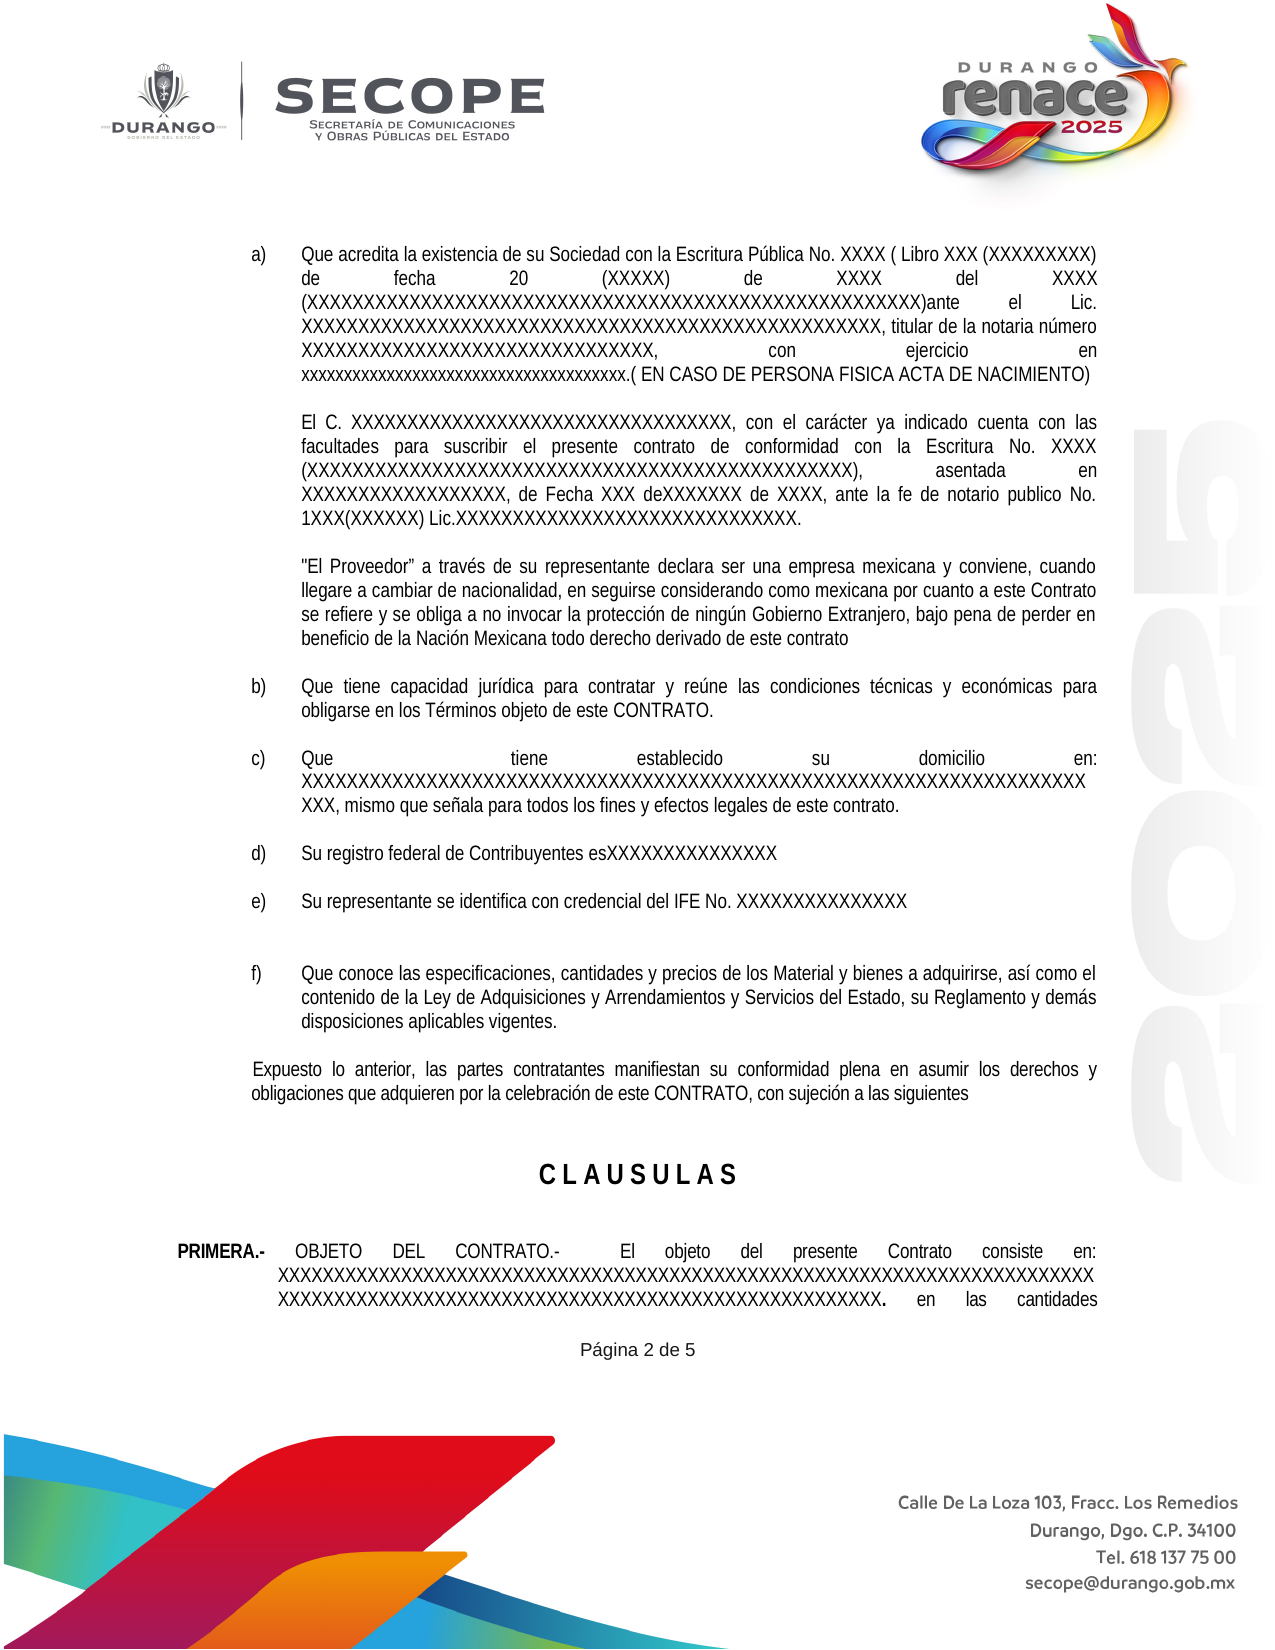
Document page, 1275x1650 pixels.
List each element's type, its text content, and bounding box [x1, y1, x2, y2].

picture [3, 2, 1272, 1649]
text El C. XXXXXXXXXXXXXXXXXXXXXXXXXXXXXXXXXX, con el carácter ya indicado cuenta con las facultades para suscribir el presente contrato de conformidad con la Escritura No. XXXX (XXXXXXXXXXXXXXXXXXXXXXXXXXXXXXXXXXXXXXXXXXXXXXXX), asentada en XXXXXXXXXXXXXXXXXX, de Fecha XXX deXXXXXXX de XXXX, ante la fe de notario publico No. 1XXX(XXXXXX) Lic.XXXXXXXXXXXXXXXXXXXXXXXXXXXXXX. [301, 410, 1098, 530]
list Que tiene establecido su domicilio en: XXXXXXXXXXXXXXXXXXXXXXXXXXXXXXXXXXXXXXXXXXXXXXXXXXXXXXXXXXXXXXXXXXXXXXXX, mismo que señala para todos los fines y efectos legales de este contrato. [251, 745, 1098, 817]
text C L A U S U L A S [177, 1157, 1098, 1191]
list Su representante se identifica con credencial del IFE No. XXXXXXXXXXXXXXX [251, 889, 1098, 913]
list Su registro federal de Contribuyentes esXXXXXXXXXXXXXXX [251, 841, 1098, 865]
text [177, 1239, 1098, 1311]
text Expuesto lo anterior, las partes contratantes manifiestan su conformidad plena en asumir los derechos y obligaciones que adquieren por la celebración de este CONTRATO, con sujeción a las siguientes [251, 1057, 1098, 1105]
list Que conoce las especificaciones, cantidades y precios de los Material y bienes a adquirirse, así como el contenido de de Adquisiciones y Arrendamientos y Servicios del Estado, su Reglamento y demás disposiciones aplicables vigentes. [251, 961, 1098, 1033]
text "El Proveedor” a través de su representante declara ser una empresa mexicana y conviene, cuando llegare a cambiar de nacionalidad, en seguirse considerando como mexicana por cuanto a este Contrato se refiere y se obliga a no invocar la protección de ningún Gobierno Extranjero, bajo pena de perder en beneficio de todo derecho derivado de este contrato [301, 554, 1098, 649]
text a) Que acredita la existencia de su Sociedad con No. XXXX ( Libro XXX (XXXXXXXXX) de fecha 20 (XXXXX) de XXXX del XXXX (XXXXXXXXXXXXXXXXXXXXXXXXXXXXXXXXXXXXXXXXXXXXXXXXXXXXXX)ante el Lic. XXXXXXXXXXXXXXXXXXXXXXXXXXXXXXXXXXXXXXXXXXXXXXXXXXX, titular de la notaria número XXXXXXXXXXXXXXXXXXXXXXXXXXXXXXX, con ejercicio en xxxxxxxxxxxxxxxxxxxxxxxxxxxxxxxxxxxxxx.( EN CASO DE PERSONA FISICA ACTA DE NACIMIENTO) [251, 242, 1098, 386]
list Que tiene capacidad jurídica para contratar y reúne las condiciones técnicas y económicas para obligarse en los Términos objeto de este CONTRATO. [251, 673, 1098, 721]
